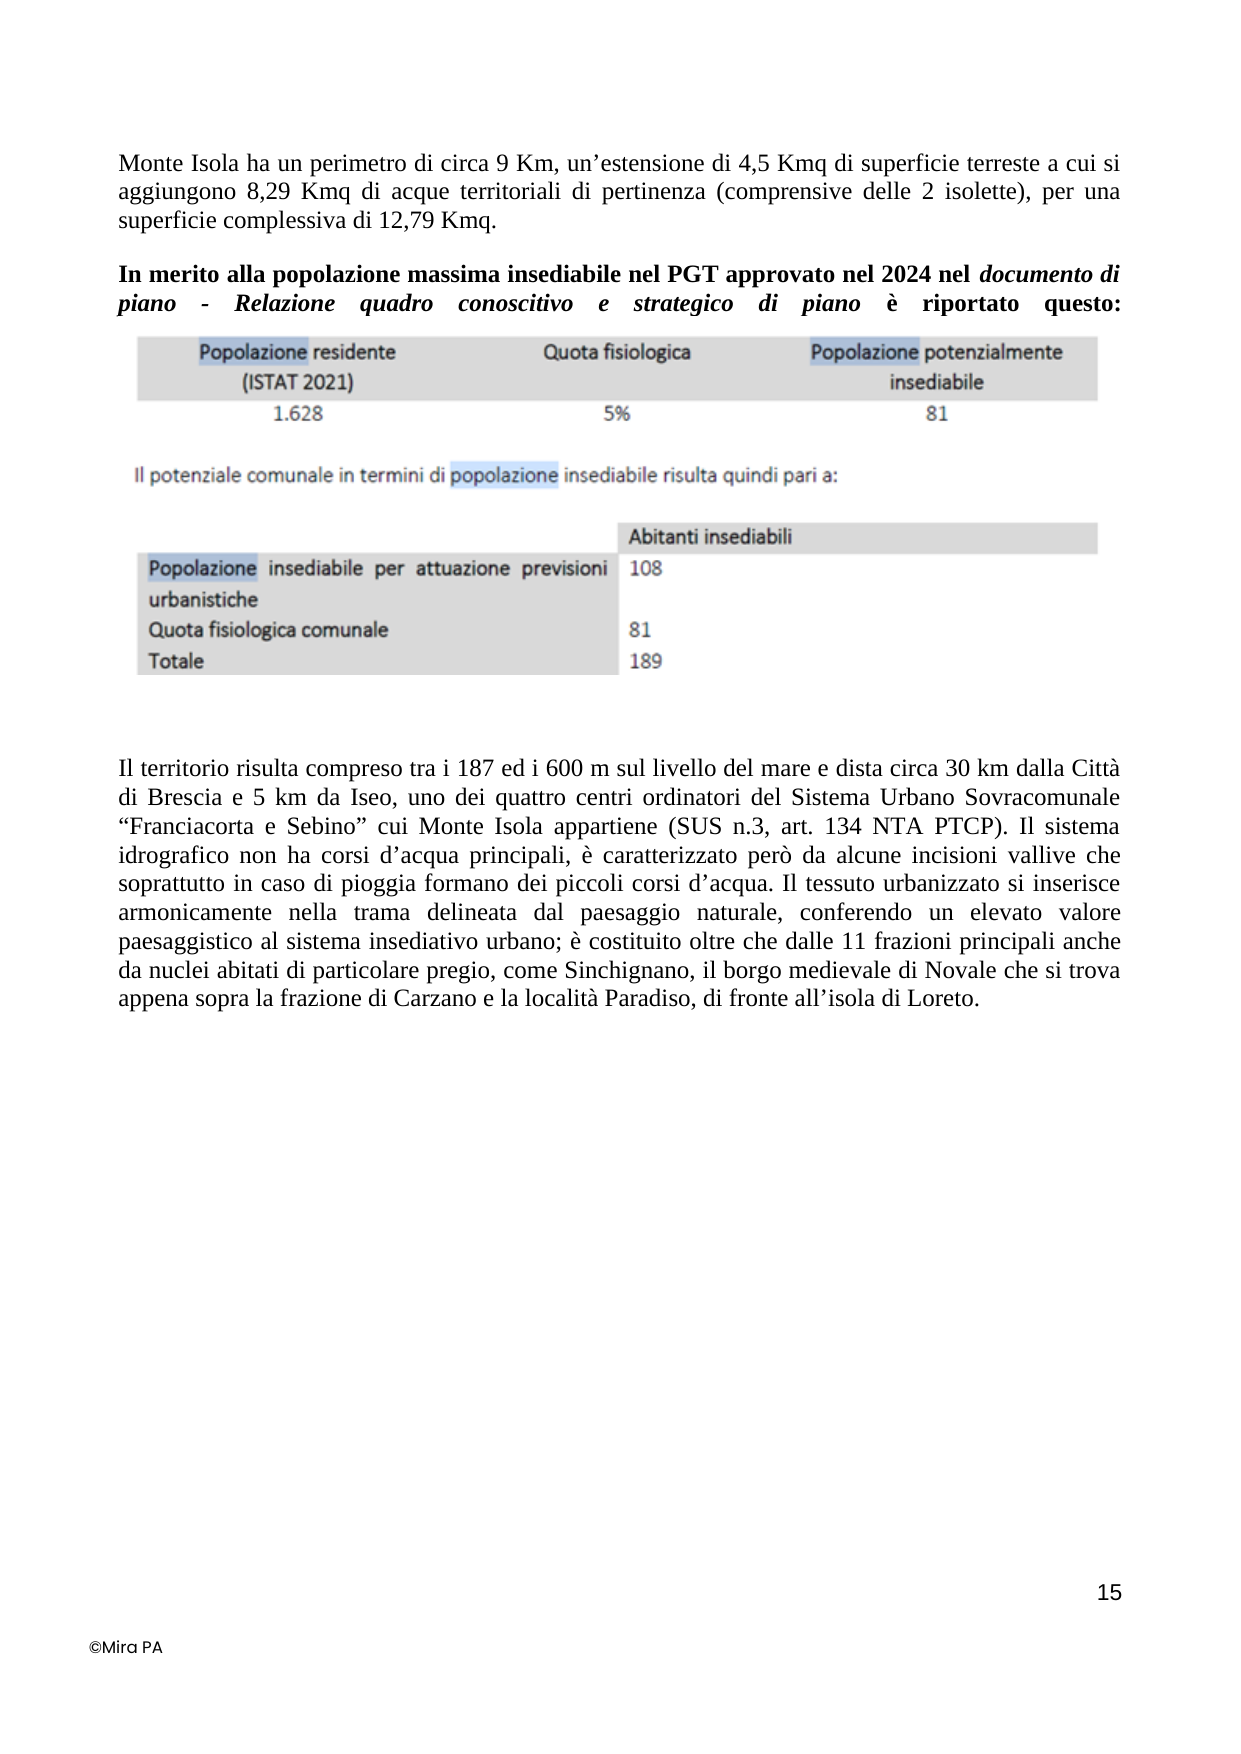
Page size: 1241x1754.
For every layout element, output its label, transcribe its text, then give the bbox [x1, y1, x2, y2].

subtitle In merito alla popolazione massima insediabile nel PGT approvato nel 2024 nel documento di piano - Relazione quadro conoscitivo e strategico di piano è riportato questo: [118, 259, 1122, 316]
picture [118, 316, 1123, 675]
subtitle Monte Isola ha un perimetro di circa 9 Km, un’estensione di 4,5 Kmq di superficie terreste a cui si aggiungono 8,29 Kmq di acque territoriali di pertinenza (comprensive delle 2 isolette), per una superficie complessiva di 12,79 Kmq. [118, 148, 1122, 234]
subtitle Il territorio risulta compreso tra i 187 ed i 600 m sul livello del mare e dista circa 30 km dalla Città di Brescia e 5 km da Iseo, uno dei quattro centri ordinatori del Sistema Urbano Sovracomunale “Franciacorta e Sebino” cui Monte Isola appartiene (SUS n.3, art. 134 NTA PTCP). Il sistema idrografico non ha corsi d’acqua principali, è caratterizzato però da alcune incisioni vallive che soprattutto in caso di pioggia formano dei piccoli corsi d’acqua. Il tessuto urbanizzato si inserisce armonicamente nella trama delineata dal paesaggio naturale, conferendo un elevato valore paesaggistico al sistema insediativo urbano; è costituito oltre che dalle 11 frazioni principali anche da nuclei abitati di particolare pregio, come Sinchignano, il borgo medievale di Novale che si trova appena sopra la frazione di Carzano e la località Paradiso, di fronte all’isola di Loreto. [118, 753, 1122, 1012]
